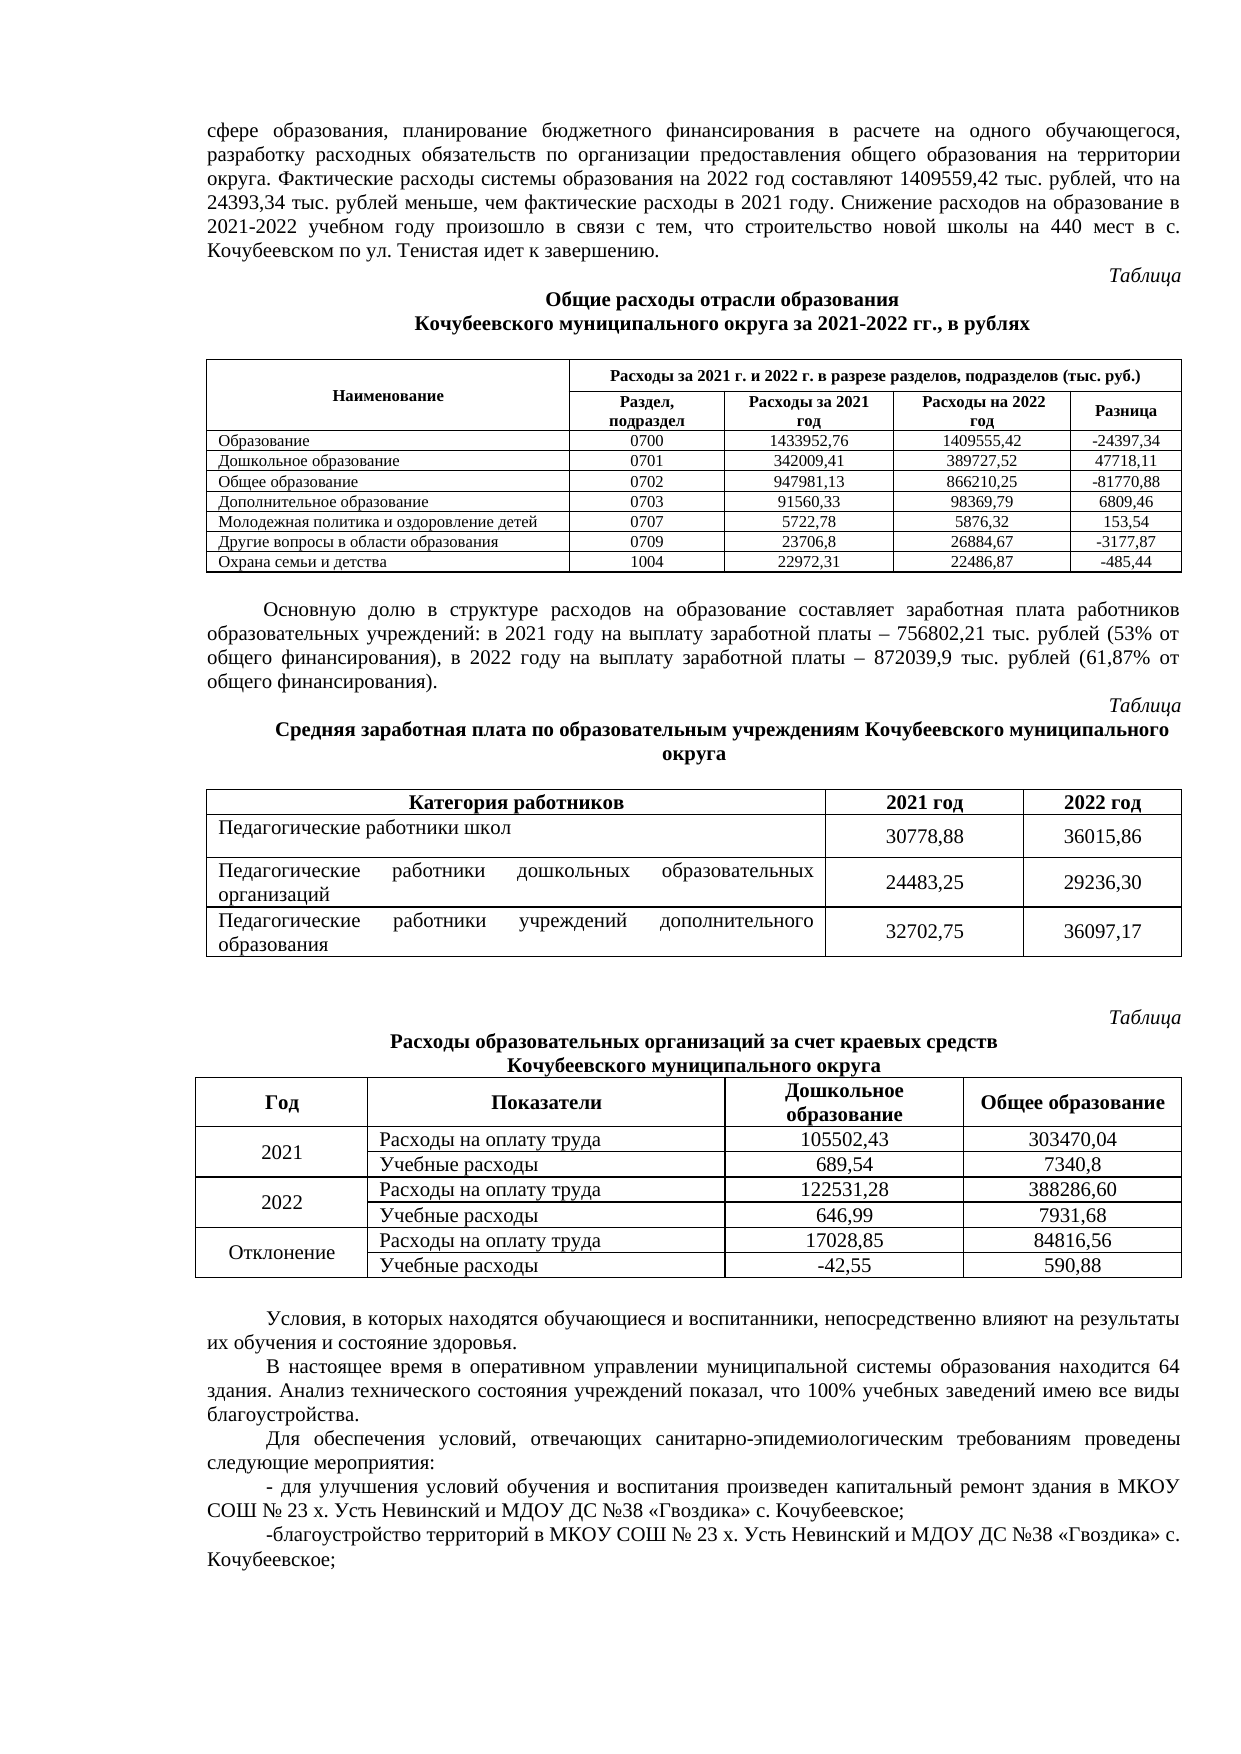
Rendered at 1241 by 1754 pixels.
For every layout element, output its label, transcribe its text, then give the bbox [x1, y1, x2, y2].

table_cell 24483,25 [826, 858, 1023, 906]
table_cell Педагогические работники учреждений дополнительного образования [207, 908, 825, 956]
table_cell 2022 [196, 1178, 367, 1227]
table_cell Дополнительное образование [207, 492, 569, 511]
table_cell 5722,78 [725, 512, 893, 531]
table_cell -485,44 [1071, 552, 1181, 571]
table_cell 1433952,76 [725, 431, 893, 450]
table_cell 22972,31 [725, 552, 893, 571]
table_cell 17028,85 [726, 1228, 963, 1252]
table_cell 590,88 [964, 1253, 1181, 1277]
table_header Показатели [368, 1078, 724, 1126]
table_cell 389727,52 [894, 451, 1070, 470]
table_cell -24397,34 [1071, 431, 1181, 450]
table_cell 105502,43 [726, 1127, 963, 1151]
table_header Дошкольное образование [726, 1078, 963, 1126]
table_header 2022 год [1024, 790, 1181, 814]
table_cell Дошкольное образование [207, 451, 569, 470]
table_cell Общее образование [207, 471, 569, 491]
table_cell 98369,79 [894, 492, 1070, 511]
table_cell 0702 [570, 471, 724, 491]
table_cell 947981,13 [725, 471, 893, 491]
table_cell 23706,8 [725, 532, 893, 551]
table_cell 84816,56 [964, 1228, 1181, 1252]
table_cell Образование [207, 431, 569, 450]
table_cell 36015,86 [1024, 815, 1181, 857]
text Средняя заработная плата по образовательным учреждениям Кочубеевского муниципального округа [207, 717, 1181, 765]
text Таблица [207, 262, 1181, 287]
table_cell Расходы на оплату труда [368, 1127, 724, 1151]
table_cell Охрана семьи и детства [207, 552, 569, 571]
table_cell Раздел, подраздел [570, 392, 724, 430]
text Расходы образовательных организаций за счет краевых средств [207, 1029, 1181, 1053]
table_cell 0703 [570, 492, 724, 511]
table_cell Учебные расходы [368, 1253, 724, 1277]
table_cell 29236,30 [1024, 858, 1181, 906]
text В настоящее время в оперативном управлении муниципальной системы образования находится 64 здания. Анализ технического состояния учреждений показал, что 100% учебных заведений имею все виды благоустройства. [207, 1354, 1181, 1426]
table_cell 22486,87 [894, 552, 1070, 571]
text Кочубеевского муниципального округа [207, 1053, 1181, 1077]
table_cell 689,54 [726, 1152, 963, 1176]
text Таблица [207, 1005, 1181, 1029]
table_header Общее образование [964, 1078, 1181, 1126]
table_cell Учебные расходы [368, 1152, 724, 1176]
table_cell Другие вопросы в области образования [207, 532, 569, 551]
table_cell 122531,28 [726, 1178, 963, 1201]
text -благоустройство территорий в МКОУ СОШ № 23 х. Усть Невинский и МДОУ ДС №38 «Гвоздика» с. Кочубеевское; [207, 1522, 1181, 1571]
text Для обеспечения условий, отвечающих санитарно-эпидемиологическим требованиям проведены следующие мероприятия: [207, 1426, 1181, 1474]
table_cell 866210,25 [894, 471, 1070, 491]
table_cell -3177,87 [1071, 532, 1181, 551]
table_cell 47718,11 [1071, 451, 1181, 470]
table_cell Молодежная политика и оздоровление детей [207, 512, 569, 531]
table_cell Учебные расходы [368, 1203, 724, 1227]
table_cell 30778,88 [826, 815, 1023, 857]
table_header Год [196, 1078, 367, 1126]
text Основную долю в структуре расходов на образование составляет заработная плата работников образовательных учреждений: в 2021 году на выплату заработной платы – 756802,21 тыс. рублей (53% от общего финансирования), в 2022 году на выплату заработной платы – 872039,9 тыс. рублей (61,87% от общего финансирования). [207, 597, 1181, 693]
table_cell Педагогические работники дошкольных образовательных организаций [207, 858, 825, 906]
text Таблица [207, 693, 1181, 717]
table_header Наименование [207, 360, 569, 430]
table_cell 91560,33 [725, 492, 893, 511]
table_cell 388286,60 [964, 1178, 1181, 1201]
table_cell 5876,32 [894, 512, 1070, 531]
table_cell 26884,67 [894, 532, 1070, 551]
table_cell Расходы за 2021 год [725, 392, 893, 430]
text - для улучшения условий обучения и воспитания произведен капитальный ремонт здания в МКОУ СОШ № 23 х. Усть Невинский и МДОУ ДС №38 «Гвоздика» с. Кочубеевское; [207, 1474, 1181, 1522]
table_cell Отклонение [196, 1228, 367, 1277]
table_cell Расходы на оплату труда [368, 1178, 724, 1201]
text Общие расходы отрасли образования [207, 287, 1181, 311]
table_cell 342009,41 [725, 451, 893, 470]
table_cell 0701 [570, 451, 724, 470]
table_cell -42,55 [726, 1253, 963, 1277]
table_cell Расходы на оплату труда [368, 1228, 724, 1252]
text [207, 118, 1181, 262]
table_header Категория работников [207, 790, 825, 814]
table_cell 303470,04 [964, 1127, 1181, 1151]
table_header Расходы за 2021 г. и 2022 г. в разрезе разделов, подразделов (тыс. руб.) [570, 360, 1181, 391]
table_cell 0709 [570, 532, 724, 551]
table_cell 36097,17 [1024, 908, 1181, 956]
table_cell Педагогические работники школ [207, 815, 825, 857]
text Кочубеевского муниципального округа за 2021-2022 гг., в рублях [207, 311, 1181, 335]
table_cell 7931,68 [964, 1203, 1181, 1227]
table_cell 0700 [570, 431, 724, 450]
table_cell 1409555,42 [894, 431, 1070, 450]
table_cell 646,99 [726, 1203, 963, 1227]
table_header 2021 год [826, 790, 1023, 814]
table_cell 6809,46 [1071, 492, 1181, 511]
text Условия, в которых находятся обучающиеся и воспитанники, непосредственно влияют на результаты их обучения и состояние здоровья. [207, 1306, 1181, 1354]
table_cell 7340,8 [964, 1152, 1181, 1176]
table_cell Разница [1071, 392, 1181, 430]
table_cell Расходы на 2022 год [894, 392, 1070, 430]
table_cell 1004 [570, 552, 724, 571]
table_cell 2021 [196, 1127, 367, 1176]
table_cell -81770,88 [1071, 471, 1181, 491]
table_cell 0707 [570, 512, 724, 531]
table_cell 153,54 [1071, 512, 1181, 531]
table_cell 32702,75 [826, 908, 1023, 956]
